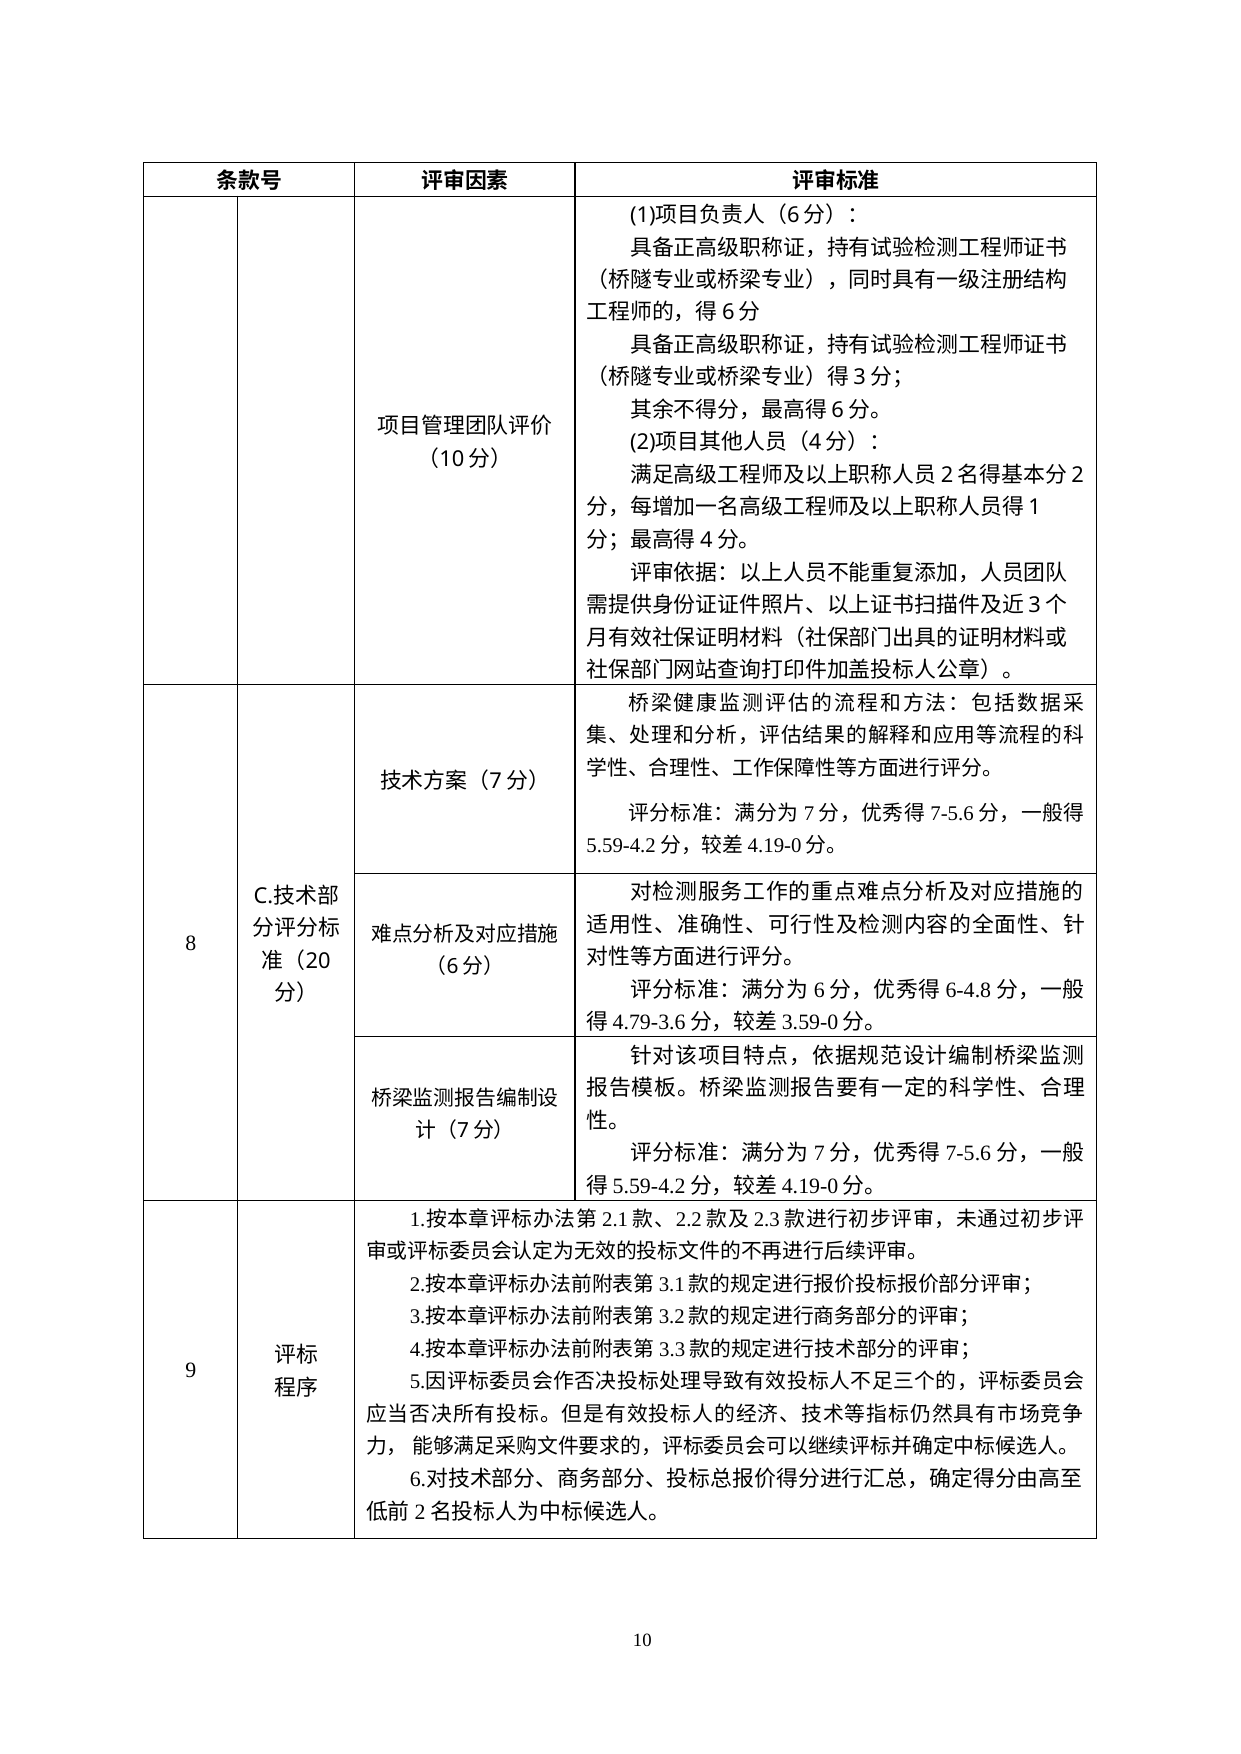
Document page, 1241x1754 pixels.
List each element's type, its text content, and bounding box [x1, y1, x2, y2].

table_header 评审因素 [355, 163, 574, 196]
table_cell 桥梁健康监测评估的流程和方法：包括数据采集、处理和分析，评估结果的解释和应用等流程的科学性、合理性、工作保障性等方面进行评分。 评分标准：满分为7分，优秀得7-5.6分，一般得5.59-4.2分，较差4.19-0分。 [576, 685, 1096, 873]
table_cell 评标 程序 [238, 1201, 354, 1538]
table_cell 技术方案（7分） [355, 685, 574, 873]
table_cell 项目管理团队评价 （10分） [355, 197, 574, 684]
table_cell 对检测服务工作的重点难点分析及对应措施的适用性、准确性、可行性及检测内容的全面性、针对性等方面进行评分。 评分标准：满分为6分，优秀得6-4.8分，一般得4.79-3.6分，较差3.59-0分。 [576, 874, 1096, 1036]
table_cell 1.按本章评标办法第2.1款、2.2款及2.3款进行初步评审，未通过初步评审或评标委员会认定为无效的投标文件的不再进行后续评审。 2.按本章评标办法前附表第3.1款的规定进行报价投标报价部分评审； 3.按本章评标办法前附表第3.2款的规定进行商务部分的评审； 4.按本章评标办法前附表第 3.3款的规定进行技术部分的评审； 5.因评标委员会作否决投标处理导致有效投标人不足三个的，评标委员会 应当否决所有投标。但是有效投标人的经济、技术等指标仍然具有市场竞争力， 能够满足采购文件要求的，评标委员会可以继续评标并确定中标候选人。 6.对技术部分、商务部分、投标总报价得分进行汇总，确定得分由高至低前 2名投标人为中标候选人。 [355, 1201, 1096, 1538]
table_cell (1)项目负责人（6分）： 具备正高级职称证，持有试验检测工程师证书（桥隧专业或桥梁专业），同时具有一级注册结构工程师的，得6分 具备正高级职称证，持有试验检测工程师证书（桥隧专业或桥梁专业）得3分； 其余不得分，最高得6分。 (2)项目其他人员（4分）： 满足高级工程师及以上职称人员2名得基本分2分，每增加一名高级工程师及以上职称人员得1分；最高得4分。 评审依据：以上人员不能重复添加，人员团队需提供身份证证件照片、以上证书扫描件及近3个月有效社保证明材料（社保部门出具的证明材料或社保部门网站查询打印件加盖投标人公章）。 [576, 197, 1096, 684]
table_header 评审标准 [576, 163, 1096, 196]
table_cell 8 [144, 685, 237, 1200]
table_cell 桥梁监测报告编制设计（7分） [355, 1037, 574, 1200]
table_cell C.技术部分评分标准（20分） [238, 685, 354, 1200]
table_cell 针对该项目特点，依据规范设计编制桥梁监测报告模板。桥梁监测报告要有一定的科学性、合理性。 评分标准：满分为7分，优秀得7-5.6分，一般得5.59-4.2分，较差4.19-0分。 [576, 1037, 1096, 1200]
table_cell 9 [144, 1201, 237, 1538]
table_cell 难点分析及对应措施（6分） [355, 874, 574, 1036]
table_header 条款号 [144, 163, 354, 196]
